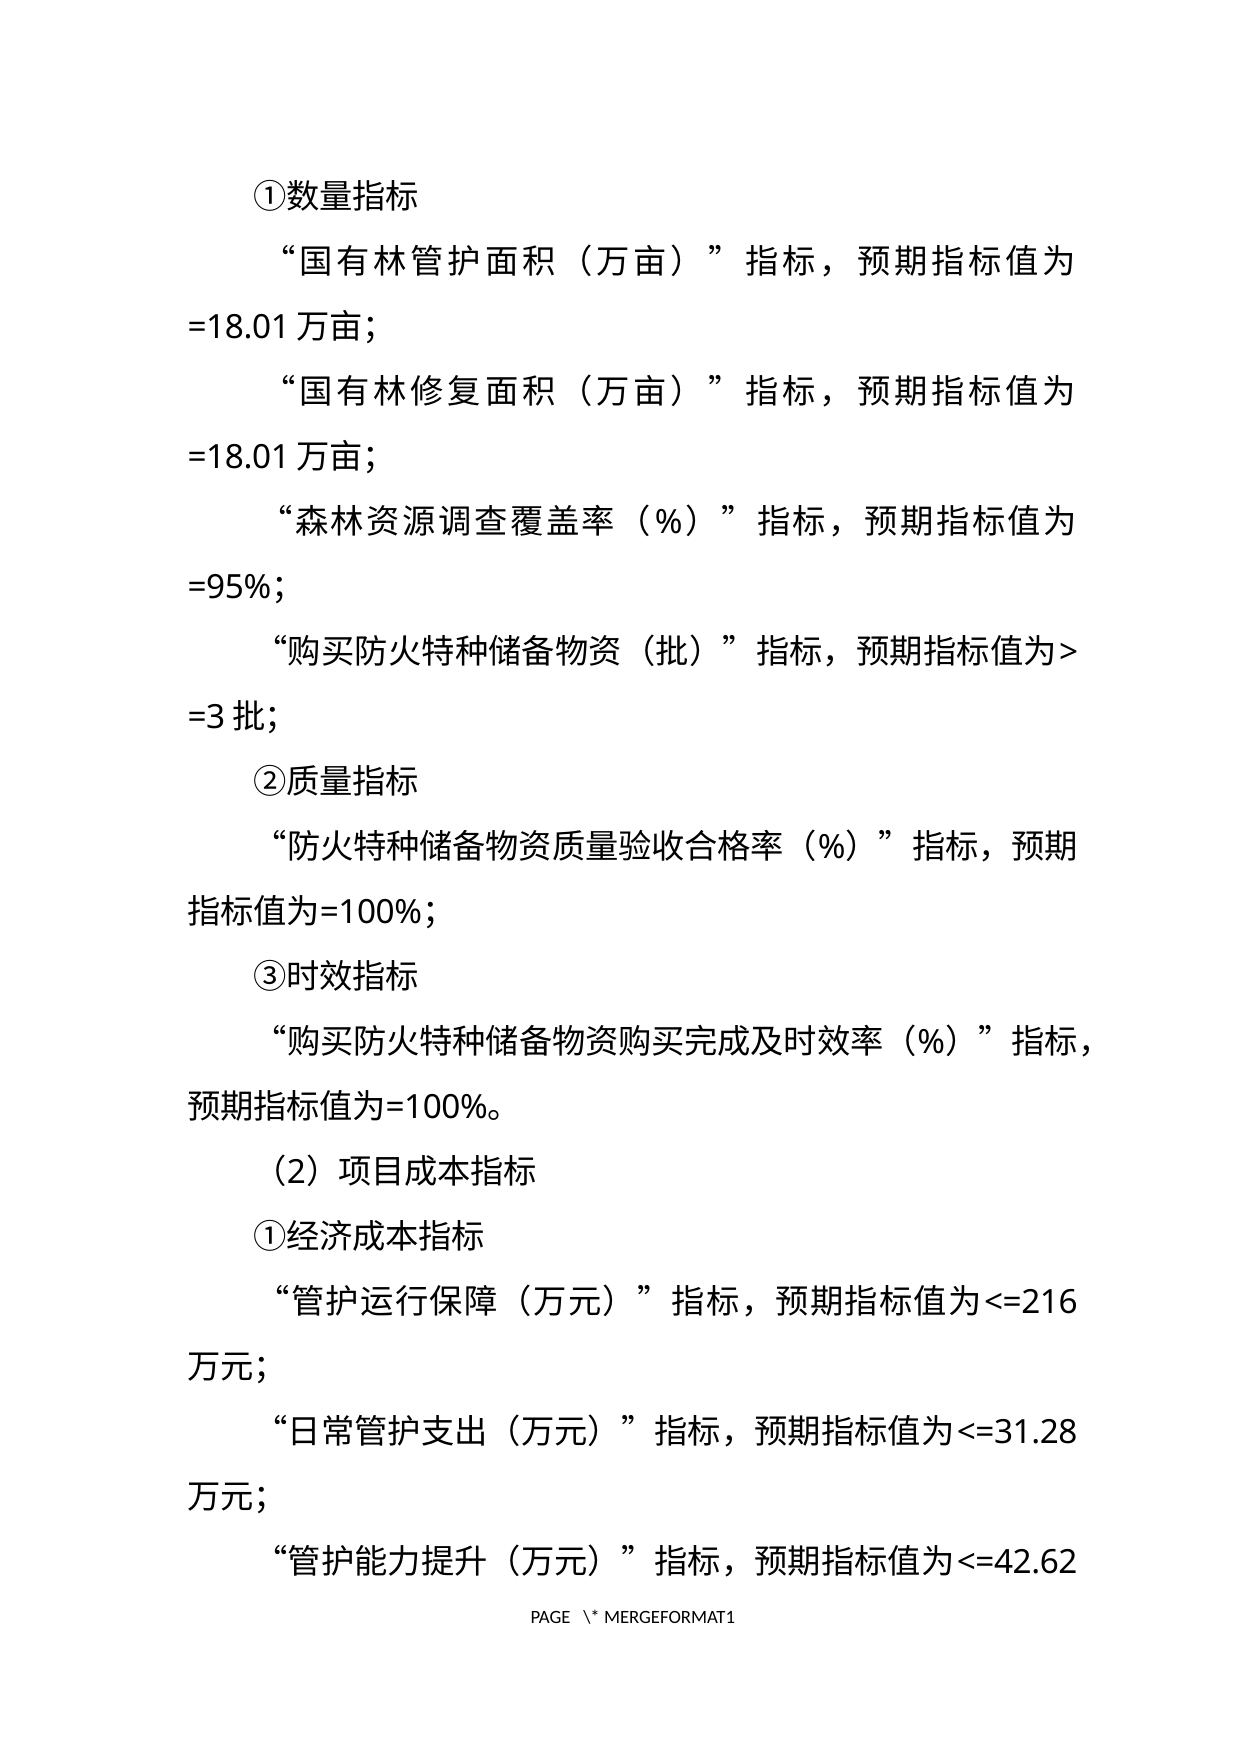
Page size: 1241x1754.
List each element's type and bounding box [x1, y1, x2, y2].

text [187, 162, 1078, 1592]
